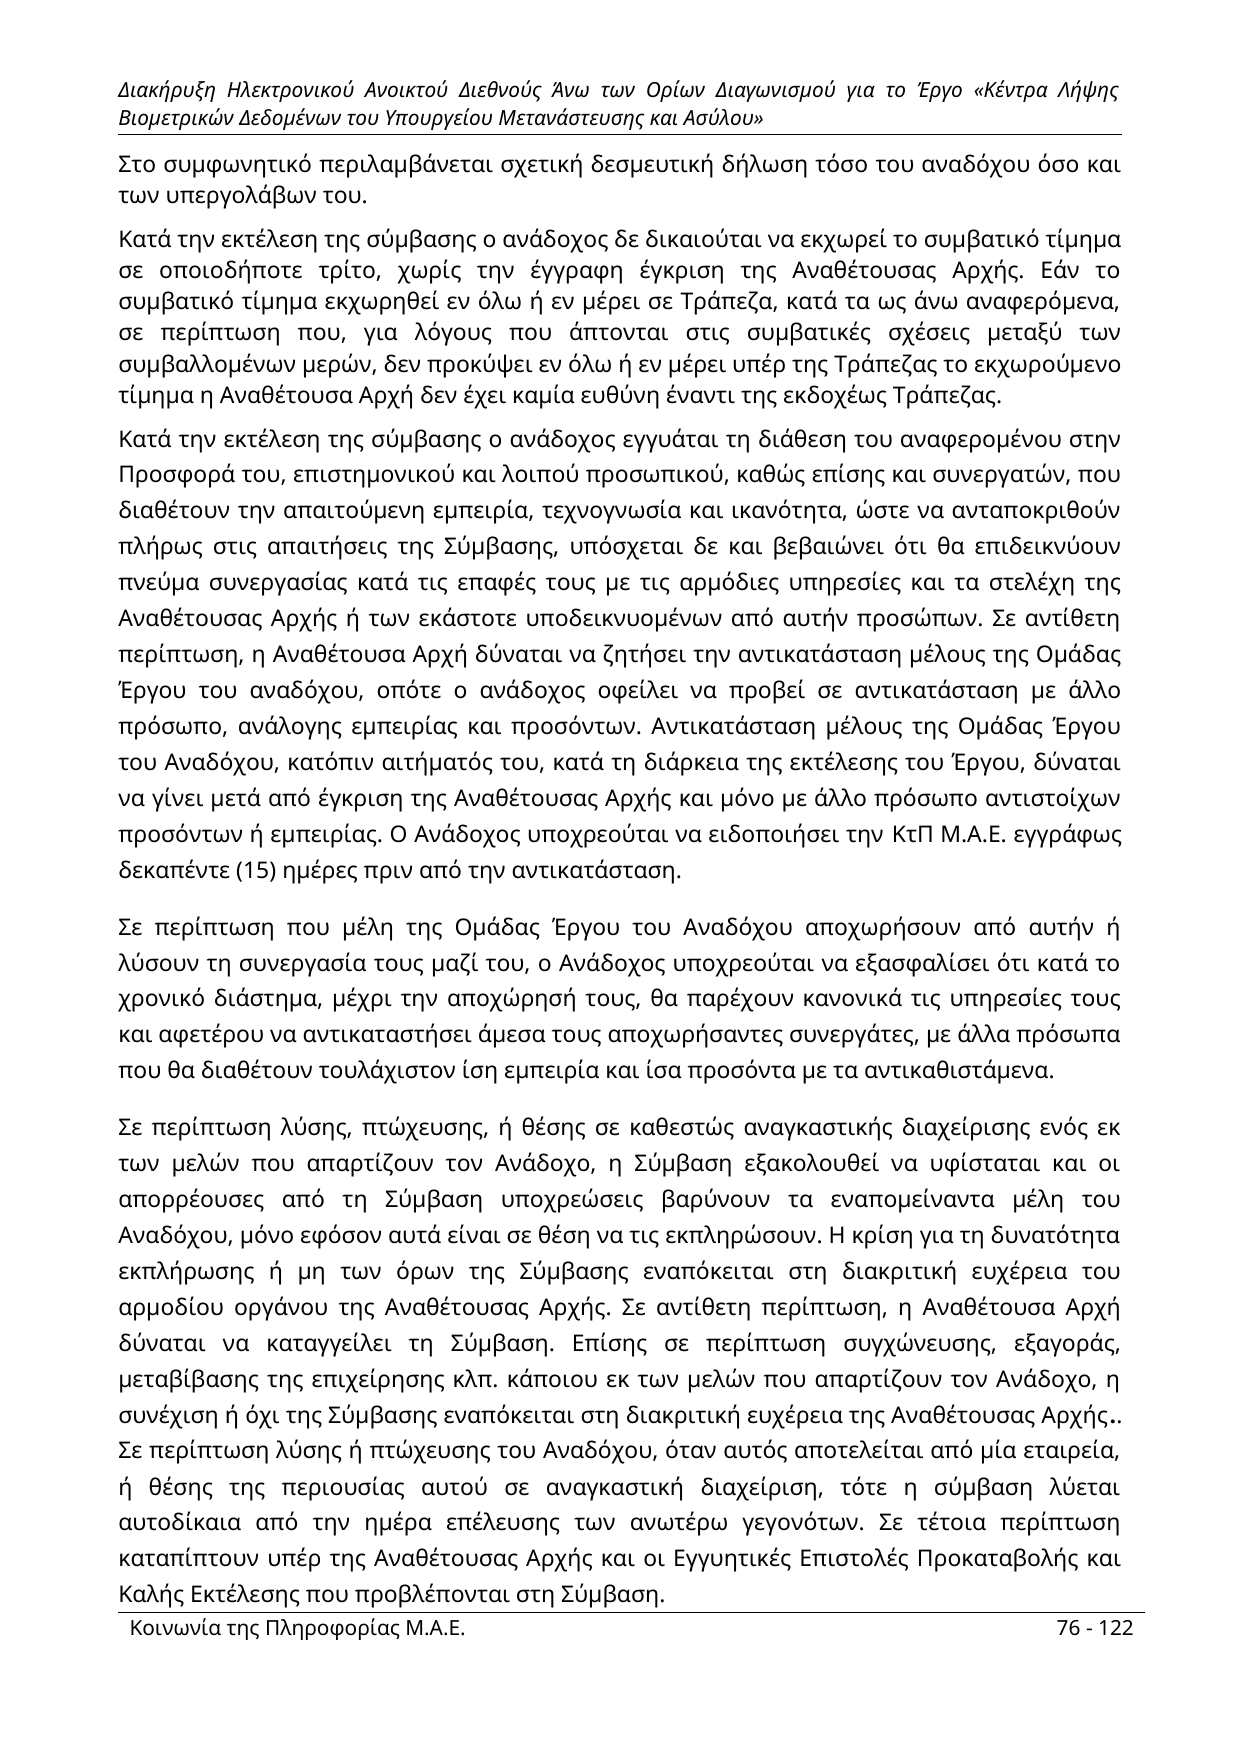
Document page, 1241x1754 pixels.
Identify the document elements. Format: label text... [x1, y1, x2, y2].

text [118, 147, 1122, 210]
text Κατά την εκτέλεση της σύμβασης ο ανάδοχος εγγυάται τη διάθεση του αναφερομένου στην Προσφορά του, επιστημονικού και λοιπού προσωπικού, καθώς επίσης και συνεργατών, που διαθέτουν την απαιτούμενη εμπειρία, τεχνογνωσία και ικανότητα, ώστε να ανταποκριθούν πλήρως στις απαιτήσεις της Σύμβασης, υπόσχεται δε και βεβαιώνει ότι θα επιδεικνύουν πνεύμα συνεργασίας κατά τις επαφές τους με τις αρμόδιες υπηρεσίες και τα στελέχη της Αναθέτουσας Αρχής ή των εκάστοτε υποδεικνυομένων από αυτήν προσώπων. Σε αντίθετη περίπτωση, η Αναθέτουσα Αρχή δύναται να ζητήσει την αντικατάσταση μέλους της Ομάδας Έργου του αναδόχου, οπότε ο ανάδοχος οφείλει να προβεί σε αντικατάσταση με άλλο πρόσωπο, ανάλογης εμπειρίας και προσόντων. Αντικατάσταση μέλους της Ομάδας Έργου του Αναδόχου, κατόπιν αιτήματός του, κατά τη διάρκεια της εκτέλεσης του Έργου, δύναται να γίνει μετά από έγκριση της Αναθέτουσας Αρχής και μόνο με άλλο πρόσωπο αντιστοίχων προσόντων ή εμπειρίας. Ο Ανάδοχος υποχρεούται να ειδοποιήσει την ΚτΠ Μ.Α.Ε. εγγράφως δεκαπέντε (15) ημέρες πριν από την αντικατάσταση. [118, 422, 1122, 885]
text Σε περίπτωση λύσης, πτώχευσης, ή θέσης σε καθεστώς αναγκαστικής διαχείρισης ενός εκ των μελών που απαρτίζουν τον Ανάδοχο, η Σύμβαση εξακολουθεί να υφίσταται και οι απορρέουσες από τη Σύμβαση υποχρεώσεις βαρύνουν τα εναπομείναντα μέλη του Αναδόχου, μόνο εφόσον αυτά είναι σε θέση να τις εκπληρώσουν. Η κρίση για τη δυνατότητα εκπλήρωσης ή μη των όρων της Σύμβασης εναπόκειται στη διακριτική ευχέρεια του αρμοδίου οργάνου της Αναθέτουσας Αρχής. Σε αντίθετη περίπτωση, η Αναθέτουσα Αρχή δύναται να καταγγείλει τη Σύμβαση. Επίσης σε περίπτωση συγχώνευσης, εξαγοράς, μεταβίβασης της επιχείρησης κλπ. κάποιου εκ των μελών που απαρτίζουν τον Ανάδοχο, η συνέχιση ή όχι της Σύμβασης εναπόκειται στη διακριτική ευχέρεια της Αναθέτουσας Αρχής.. Σε περίπτωση λύσης ή πτώχευσης του Αναδόχου, όταν αυτός αποτελείται από μία εταιρεία, ή θέσης της περιουσίας αυτού σε αναγκαστική διαχείριση, τότε η σύμβαση λύεται αυτοδίκαια από την ημέρα επέλευσης των ανωτέρω γεγονότων. Σε τέτοια περίπτωση καταπίπτουν υπέρ της Αναθέτουσας Αρχής και οι Εγγυητικές Επιστολές Προκαταβολής και Καλής Εκτέλεσης που προβλέπονται στη Σύμβαση. [118, 1111, 1122, 1609]
text Κατά την εκτέλεση της σύμβασης ο ανάδοχος δε δικαιούται να εκχωρεί το συμβατικό τίμημα σε οποιοδήποτε τρίτο, χωρίς την έγγραφη έγκριση της Αναθέτουσας Αρχής. Εάν το συμβατικό τίμημα εκχωρηθεί εν όλω ή εν μέρει σε Τράπεζα, κατά τα ως άνω αναφερόμενα, σε περίπτωση που, για λόγους που άπτονται στις συμβατικές σχέσεις μεταξύ των συμβαλλομένων μερών, δεν προκύψει εν όλω ή εν μέρει υπέρ της Τράπεζας το εκχωρούμενο τίμημα η Αναθέτουσα Αρχή δεν έχει καμία ευθύνη έναντι της εκδοχέως Τράπεζας. [118, 222, 1122, 410]
text Σε περίπτωση που μέλη της Ομάδας Έργου του Αναδόχου αποχωρήσουν από αυτήν ή λύσουν τη συνεργασία τους μαζί του, ο Ανάδοχος υποχρεούται να εξασφαλίσει ότι κατά το χρονικό διάστημα, μέχρι την αποχώρησή τους, θα παρέχουν κανονικά τις υπηρεσίες τους και αφετέρου να αντικαταστήσει άμεσα τους αποχωρήσαντες συνεργάτες, με άλλα πρόσωπα που θα διαθέτουν τουλάχιστον ίση εμπειρία και ίσα προσόντα με τα αντικαθιστάμενα. [118, 911, 1122, 1086]
